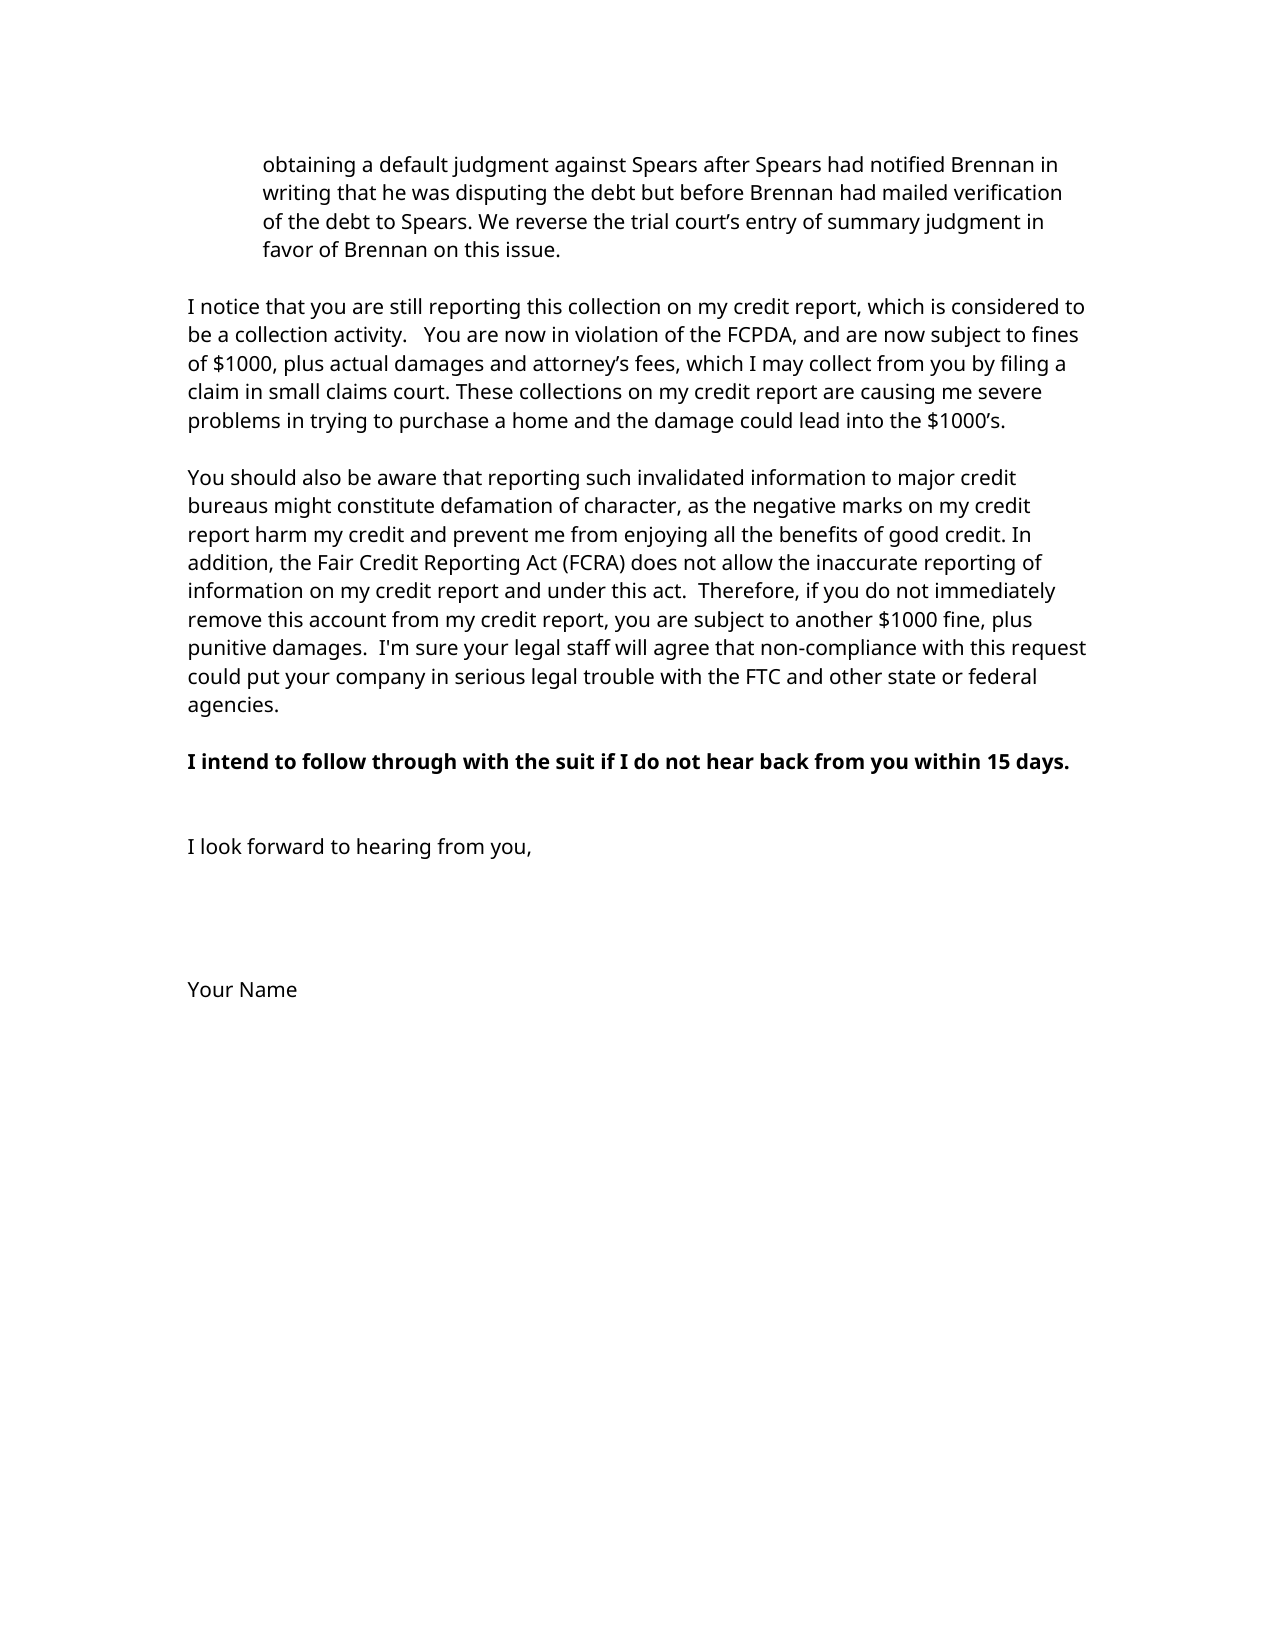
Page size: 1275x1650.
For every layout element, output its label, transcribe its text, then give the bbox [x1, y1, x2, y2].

text I intend to follow through with the suit if I do not hear back from you within 15 days. I look forward to hearing from you, [187, 747, 1087, 918]
text I notice that you are still reporting this collection on my credit report, which is considered to be a collection activity. You are now in violation of the FCPDA, and are now subject to fines of $1000, plus actual damages and attorney’s fees, which I may collect from you by filing a claim in small claims court. These collections on my credit report are causing me severe problems in trying to purchase a home and the damage could lead into the $1000’s. [187, 292, 1087, 434]
text You should also be aware that reporting such invalidated information to major credit bureaus might constitute defamation of character, as the negative marks on my credit report harm my credit and prevent me from enjoying all the benefits of good credit. In addition, the Fair Credit Reporting Act (FCRA) does not allow the inaccurate reporting of information on my credit report and under this act. Therefore, if you do not immediately remove this account from my credit report, you are subject to another $1000 fine, plus punitive damages. I'm sure your legal staff will agree that non-compliance with this request could put your company in serious legal trouble with the FTC and other state or federal agencies. [187, 463, 1087, 719]
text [262, 150, 1087, 264]
text Your Name [187, 975, 1087, 1003]
